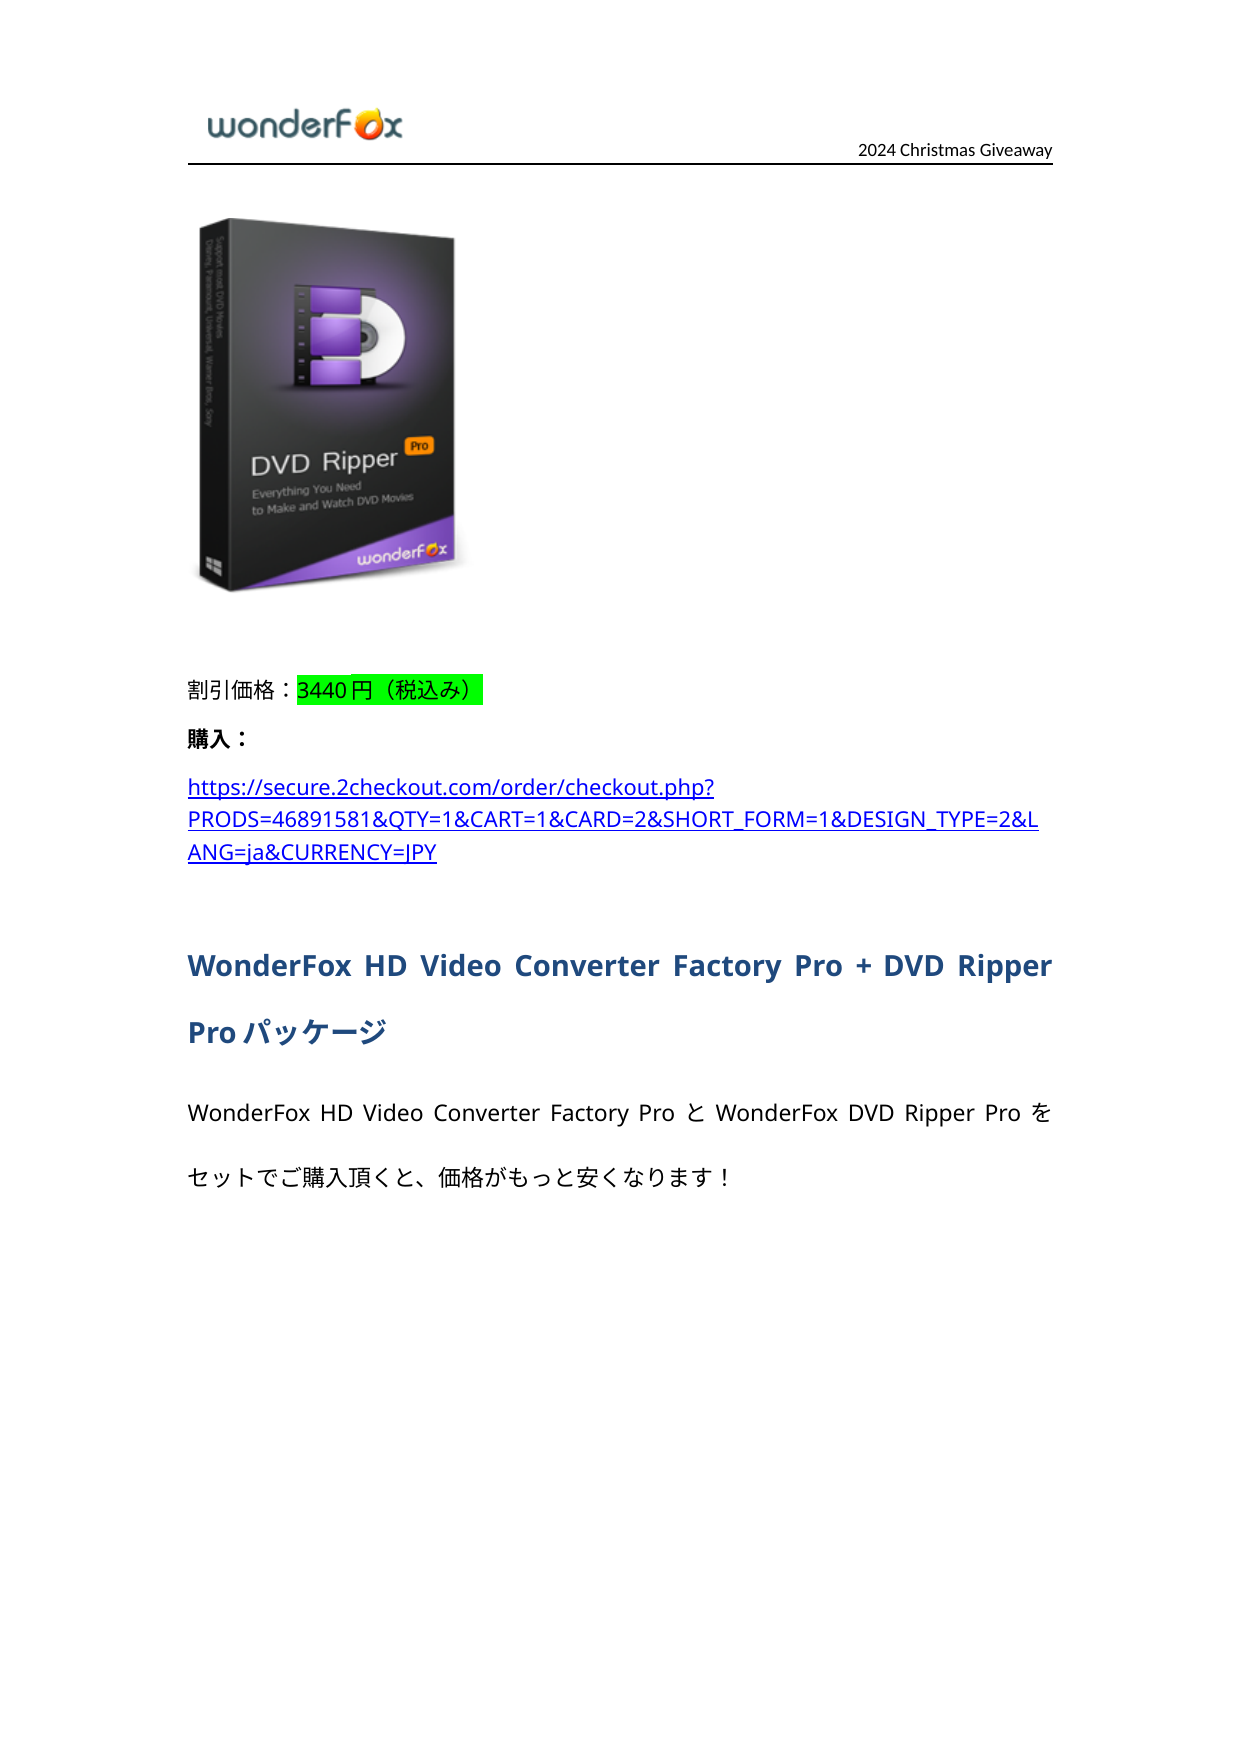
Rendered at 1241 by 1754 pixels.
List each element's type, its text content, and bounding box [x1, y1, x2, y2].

text https://secure.2checkout.com/order/checkout.php?PRODS=46891581&QTY=1&CART=1&CARD=2&SHORT_FORM=1&DESIGN_TYPE=2&LANG=ja&CURRENCY=JPY [187, 771, 1053, 868]
picture [187, 88, 428, 157]
text WonderFox HD Video Converter Factory ProとWonderFox DVD Ripper Proをセットでご購入頂くと、価格がもっと安くなります！ [187, 1079, 1053, 1209]
text WonderFox HD Video Converter Factory Pro + DVD Ripper Proパッケージ [187, 933, 1053, 1063]
picture [187, 218, 474, 595]
text 購入： [187, 722, 1053, 754]
text 割引価格：3440円（税込み） [187, 673, 1053, 706]
